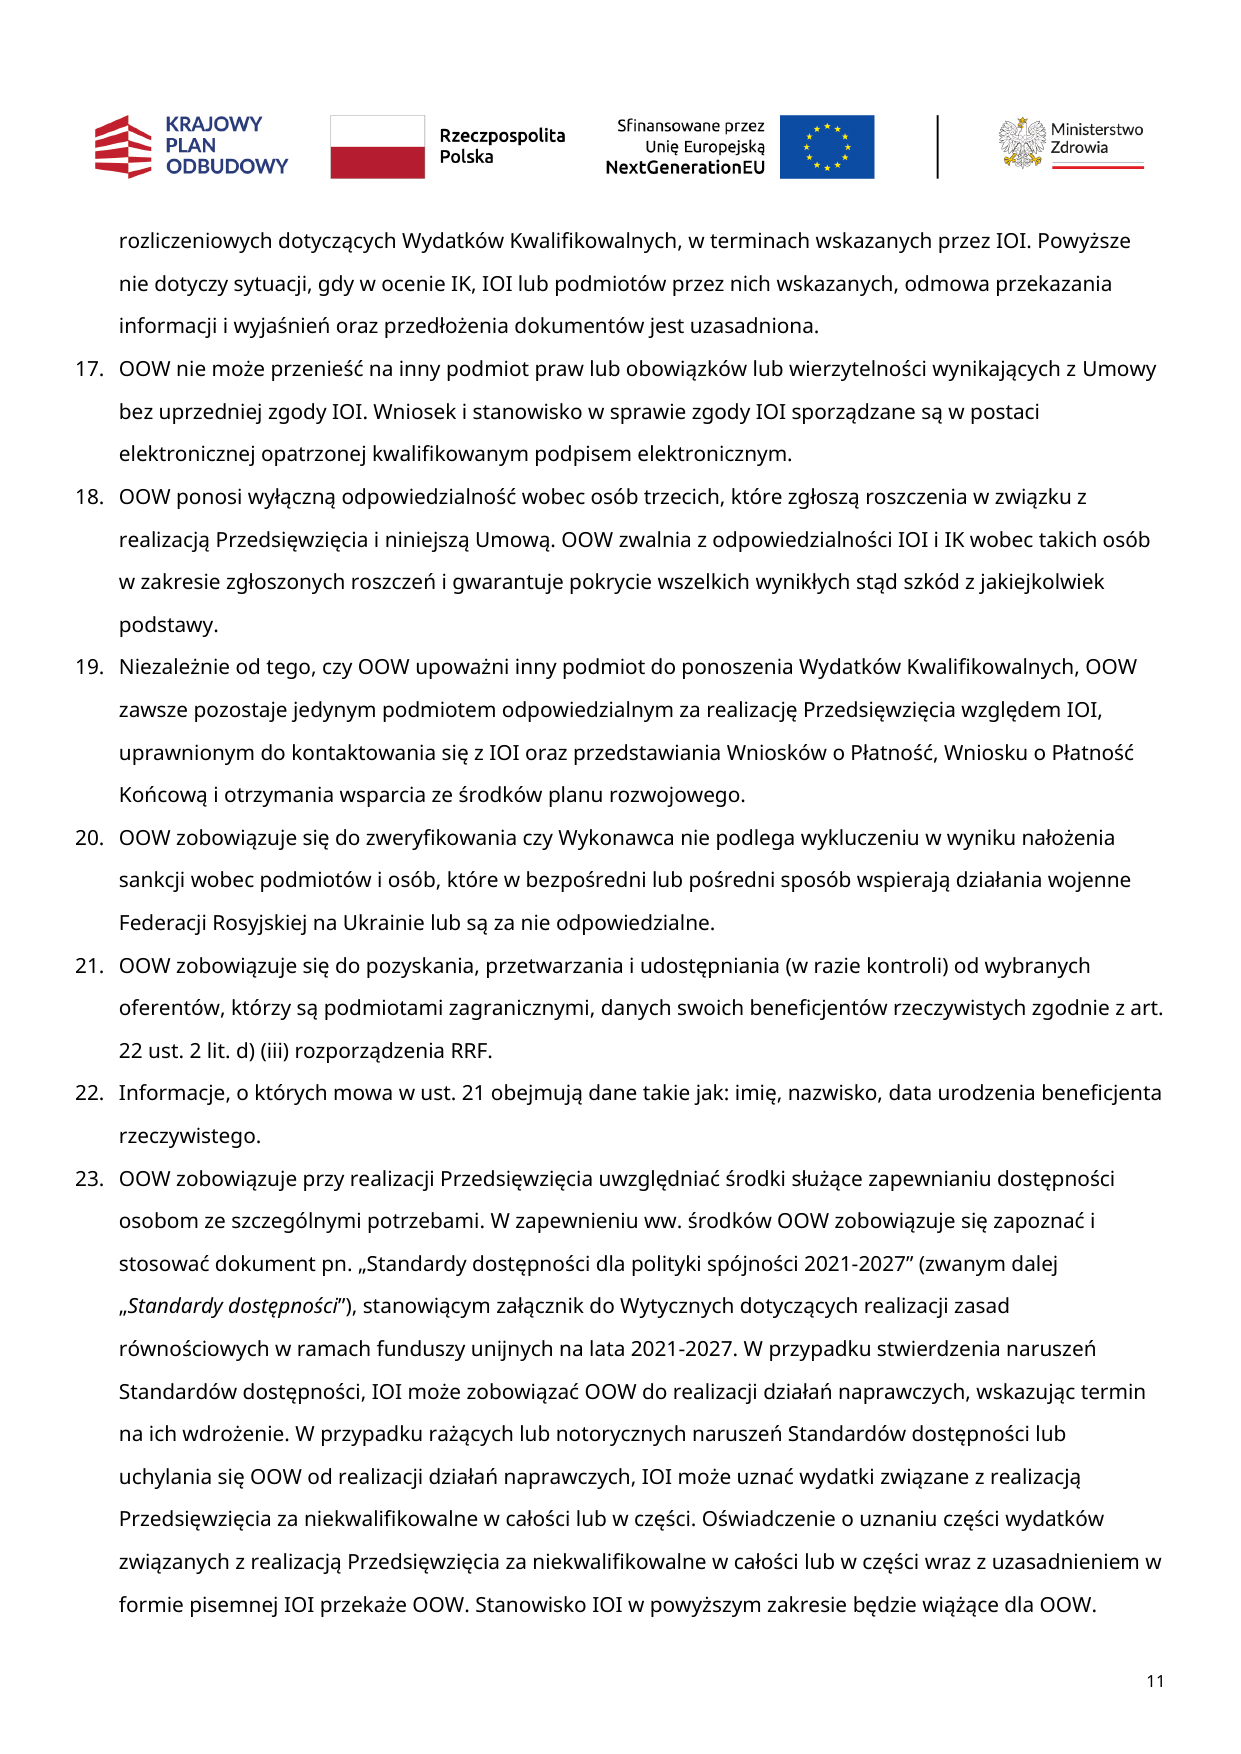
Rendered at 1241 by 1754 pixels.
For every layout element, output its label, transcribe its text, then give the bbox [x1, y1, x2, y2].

list OOW nie może przenieść na inny podmiot praw lub obowiązków lub wierzytelności wynikających z Umowy bez uprzedniej zgody IOI. Wniosek i stanowisko w sprawie zgody IOI sporządzane są w postaci elektronicznej opatrzonej kwalifikowanym podpisem elektronicznym. [75, 354, 1165, 468]
list OOW zobowiązuje przy realizacji Przedsięwzięcia uwzględniać środki służące zapewnianiu dostępności osobom ze szczególnymi potrzebami. W zapewnieniu ww. środków OOW zobowiązuje się zapoznać i stosować dokument pn. „Standardy dostępności dla polityki spójności 2021-2027” (zwanym dalej „Standardy dostępności”), stanowiącym załącznik do Wytycznych dotyczących realizacji zasad równościowych w ramach funduszy unijnych na lata 2021-2027. W przypadku stwierdzenia naruszeń Standardów dostępności, IOI może zobowiązać OOW do realizacji działań naprawczych, wskazując termin na ich wdrożenie. W przypadku rażących lub notorycznych naruszeń Standardów dostępności lub uchylania się OOW od realizacji działań naprawczych, IOI może uznać wydatki związane z realizacją Przedsięwzięcia za niekwalifikowalne w całości lub w części. Oświadczenie o uznaniu części wydatków związanych z realizacją Przedsięwzięcia za niekwalifikowalne w całości lub w części wraz z uzasadnieniem w formie pisemnej IOI przekaże OOW. Stanowisko IOI w powyższym zakresie będzie wiążące dla OOW. [75, 1164, 1165, 1618]
list Niezależnie od tego, czy OOW upoważni inny podmiot do ponoszenia Wydatków Kwalifikowalnych, OOW zawsze pozostaje jedynym podmiotem odpowiedzialnym za realizację Przedsięwzięcia względem IOI, uprawnionym do kontaktowania się z IOI oraz przedstawiania Wniosków o Płatność, Wniosku o Płatność Końcową i otrzymania wsparcia ze środków planu rozwojowego. [75, 652, 1165, 809]
list OOW zobowiązuje się do zweryfikowania czy Wykonawca nie podlega wykluczeniu w wyniku nałożenia sankcji wobec podmiotów i osób, które w bezpośredni lub pośredni sposób wspierają działania wojenne Federacji Rosyjskiej na Ukrainie lub są za nie odpowiedzialne. [75, 823, 1165, 937]
picture [75, 88, 1166, 198]
list Informacje, o których mowa w ust. 21 obejmują dane takie jak: imię, nazwisko, data urodzenia beneficjenta rzeczywistego. [75, 1078, 1165, 1149]
list OOW ponosi wyłączną odpowiedzialność wobec osób trzecich, które zgłoszą roszczenia w związku z realizacją Przedsięwzięcia i niniejszą Umową. OOW zwalnia z odpowiedzialności IOI i IK wobec takich osób w zakresie zgłoszonych roszczeń i gwarantuje pokrycie wszelkich wynikłych stąd szkód z jakiejkolwiek podstawy. [75, 482, 1165, 638]
list OOW zobowiązuje się do pozyskania, przetwarzania i udostępniania (w razie kontroli) od wybranych oferentów, którzy są podmiotami zagranicznymi, danych swoich beneficjentów rzeczywistych zgodnie z art. 22 ust. 2 lit. d) (iii) rozporządzenia RRF. [75, 951, 1165, 1064]
